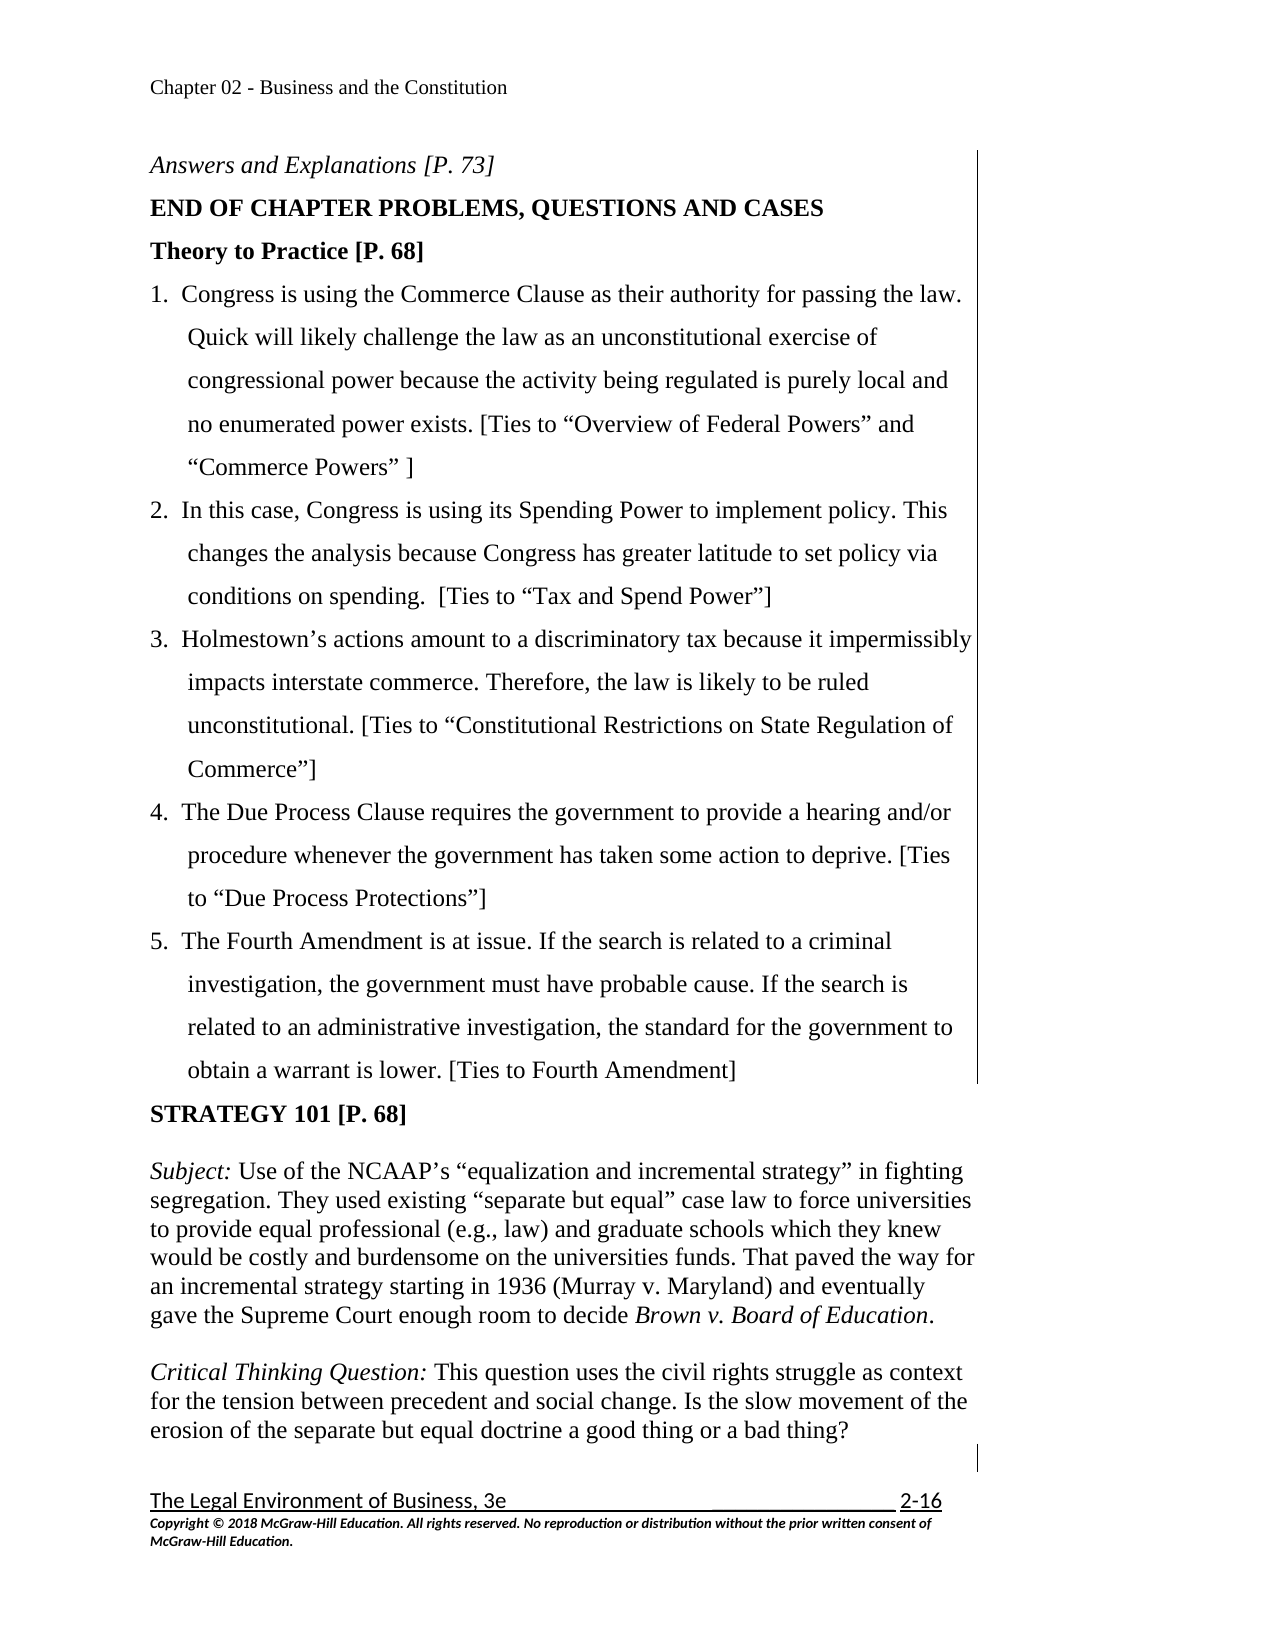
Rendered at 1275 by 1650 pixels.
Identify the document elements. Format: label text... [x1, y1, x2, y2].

text Theory to Practice [P. 68] [150, 236, 977, 265]
text Subject: Use of the NCAAP’s “equalization and incremental strategy” in fighting segregation. They used existing “separate but equal” case law to force universities to provide equal professional (e.g., law) and graduate schools which they knew would be costly and burdensome on the universities funds. That paved the way for an incremental strategy starting in 1936 (Murray v. Maryland) and eventually gave the Supreme Court enough room to decide Brown v. Board of Education. [150, 1156, 975, 1329]
text END OF CHAPTER PROBLEMS, QUESTIONS AND CASES [150, 193, 977, 222]
text STRATEGY 101 [P. 68] [150, 1099, 975, 1127]
text Critical Thinking Question: This question uses the civil rights struggle as context for the tension between precedent and social change. Is the slow movement of the erosion of the separate but equal doctrine a good thing or a bad thing? [150, 1357, 975, 1444]
text 3. Holmestown’s actions amount to a discriminatory tax because it impermissibly impacts interstate commerce. Therefore, the law is likely to be ruled unconstitutional. [Ties to “Constitutional Restrictions on State Regulation of Commerce”] [150, 624, 977, 782]
text 5. The Fourth Amendment is at issue. If the search is related to a criminal investigation, the government must have probable cause. If the search is related to an administrative investigation, the standard for the government to obtain a warrant is lower. [Ties to Fourth Amendment] [150, 926, 977, 1084]
text 2. In this case, Congress is using its Spending Power to implement policy. This changes the analysis because Congress has greater latitude to set policy via conditions on spending. [Ties to “Tax and Spend Power”] [150, 495, 977, 610]
text Answers and Explanations [P. 73] [150, 150, 975, 179]
text 1. Congress is using the Commerce Clause as their authority for passing the law. Quick will likely challenge the law as an unconstitutional exercise of congressional power because the activity being regulated is purely local and no enumerated power exists. [Ties to “Overview of Federal Powers” and “Commerce Powers” ] [150, 279, 977, 481]
text 4. The Due Process Clause requires the government to provide a hearing and/or procedure whenever the government has taken some action to deprive. [Ties to “Due Process Protections”] [150, 797, 977, 912]
